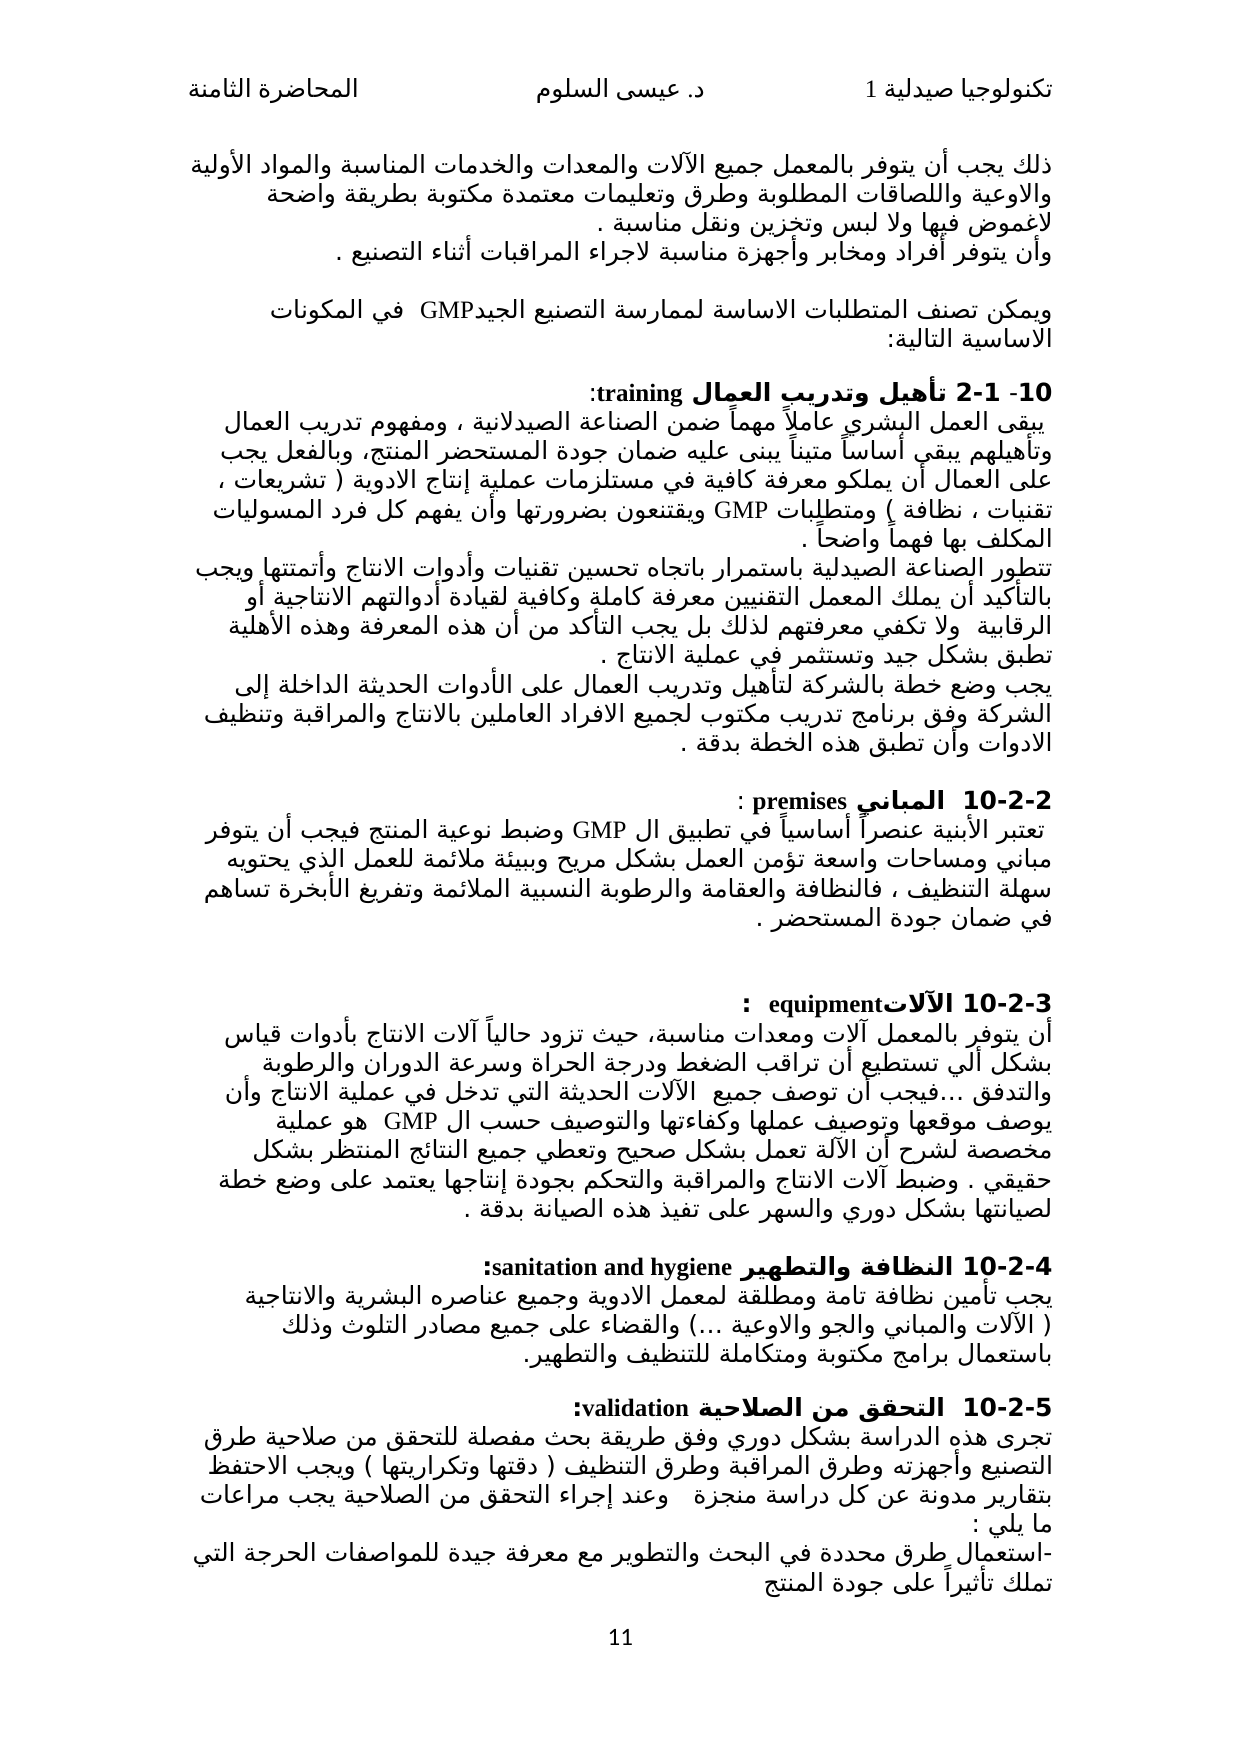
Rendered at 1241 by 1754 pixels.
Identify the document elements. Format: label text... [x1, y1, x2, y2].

text تعتبر الأبنية عنصراً أساسياً في تطبيق ال GMP وضبط نوعية المنتج فيجب أن يتوفر مباني ومساحات واسعة تؤمن العمل بشكل مريح وببيئة ملائمة للعمل الذي يحتويه سهلة التنظيف ، فالنظافة والعقامة والرطوبة النسبية الملائمة وتفريغ الأبخرة تساهم في ضمان جودة المستحضر . [187, 815, 1053, 932]
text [187, 150, 1053, 237]
text 10- 2-1 تأهيل وتدريب العمال training: [187, 378, 1053, 407]
text تتطور الصناعة الصيدلية باستمرار باتجاه تحسين تقنيات وأدوات الانتاج وأتمتتها ويجب بالتأكيد أن يملك المعمل التقنيين معرفة كاملة وكافية لقيادة أدوالتهم الانتاجية أو الرقابية ولا تكفي معرفتهم لذلك بل يجب التأكد من أن هذه المعرفة وهذه الأهلية تطبق بشكل جيد وتستثمر في عملية الانتاج . [187, 553, 1053, 670]
text وأن يتوفر أفراد ومخابر وأجهزة مناسبة لاجراء المراقبات أثناء التصنيع . [187, 237, 1053, 267]
text 10-2-2 المباني premises : [187, 786, 1053, 815]
text 10-2-4 النظافة والتطهير sanitation and hygiene: [187, 1252, 1053, 1281]
text 10-2-3 الآلاتequipment : [187, 989, 1053, 1019]
text تجرى هذه الدراسة بشكل دوري وفق طريقة بحث مفصلة للتحقق من صلاحية طرق التصنيع وأجهزته وطرق المراقبة وطرق التنظيف ( دقتها وتكراريتها ) ويجب الاحتفظ بتقارير مدونة عن كل دراسة منجزة وعند إجراء التحقق من الصلاحية يجب مراعات ما يلي : [187, 1422, 1053, 1539]
text -استعمال طرق محددة في البحث والتطوير مع معرفة جيدة للمواصفات الحرجة التي تملك تأثيراً على جودة المنتج [187, 1539, 1053, 1597]
text يجب تأمين نظافة تامة ومطلقة لمعمل الادوية وجميع عناصره البشرية والانتاجية ( الآلات والمباني والجو والاوعية …) والقضاء على جميع مصادر التلوث وذلك باستعمال برامج مكتوبة ومتكاملة للتنظيف والتطهير. [187, 1281, 1053, 1369]
text أن يتوفر بالمعمل آلات ومعدات مناسبة، حيث تزود حالياً آلات الانتاج بأدوات قياس بشكل ألي تستطيع أن تراقب الضغط ودرجة الحراة وسرعة الدوران والرطوبة والتدفق …فيجب أن توصف جميع الآلات الحديثة التي تدخل في عملية الانتاج وأن يوصف موقعها وتوصيف عملها وكفاءتها والتوصيف حسب ال GMP هو عملية مخصصة لشرح أن الآلة تعمل بشكل صحيح وتعطي جميع النتائج المنتظر بشكل حقيقي . وضبط آلات الانتاج والمراقبة والتحكم بجودة إنتاجها يعتمد على وضع خطة لصيانتها بشكل دوري والسهر على تفيذ هذه الصيانة بدقة . [187, 1019, 1053, 1223]
text 10-2-5 التحقق من الصلاحية validation: [187, 1393, 1053, 1422]
text يبقى العمل البشري عاملاً مهماً ضمن الصناعة الصيدلانية ، ومفهوم تدريب العمال وتأهيلهم يبقى أساساً متيناً يبنى عليه ضمان جودة المستحضر المنتج، وبالفعل يجب على العمال أن يملكو معرفة كافية في مستلزمات عملية إنتاج الادوية ( تشريعات ، تقنيات ، نظافة ) ومتطلبات GMP ويقتنعون بضرورتها وأن يفهم كل فرد المسوليات المكلف بها فهماً واضحاً . [187, 407, 1053, 553]
text يجب وضع خطة بالشركة لتأهيل وتدريب العمال على الأدوات الحديثة الداخلة إلى الشركة وفق برنامج تدريب مكتوب لجميع الافراد العاملين بالانتاج والمراقبة وتنظيف الادوات وأن تطبق هذه الخطة بدقة . [187, 670, 1053, 757]
text ويمكن تصنف المتطلبات الاساسة لممارسة التصنيع الجيدGMP في المكونات الاساسية التالية: [187, 295, 1053, 354]
